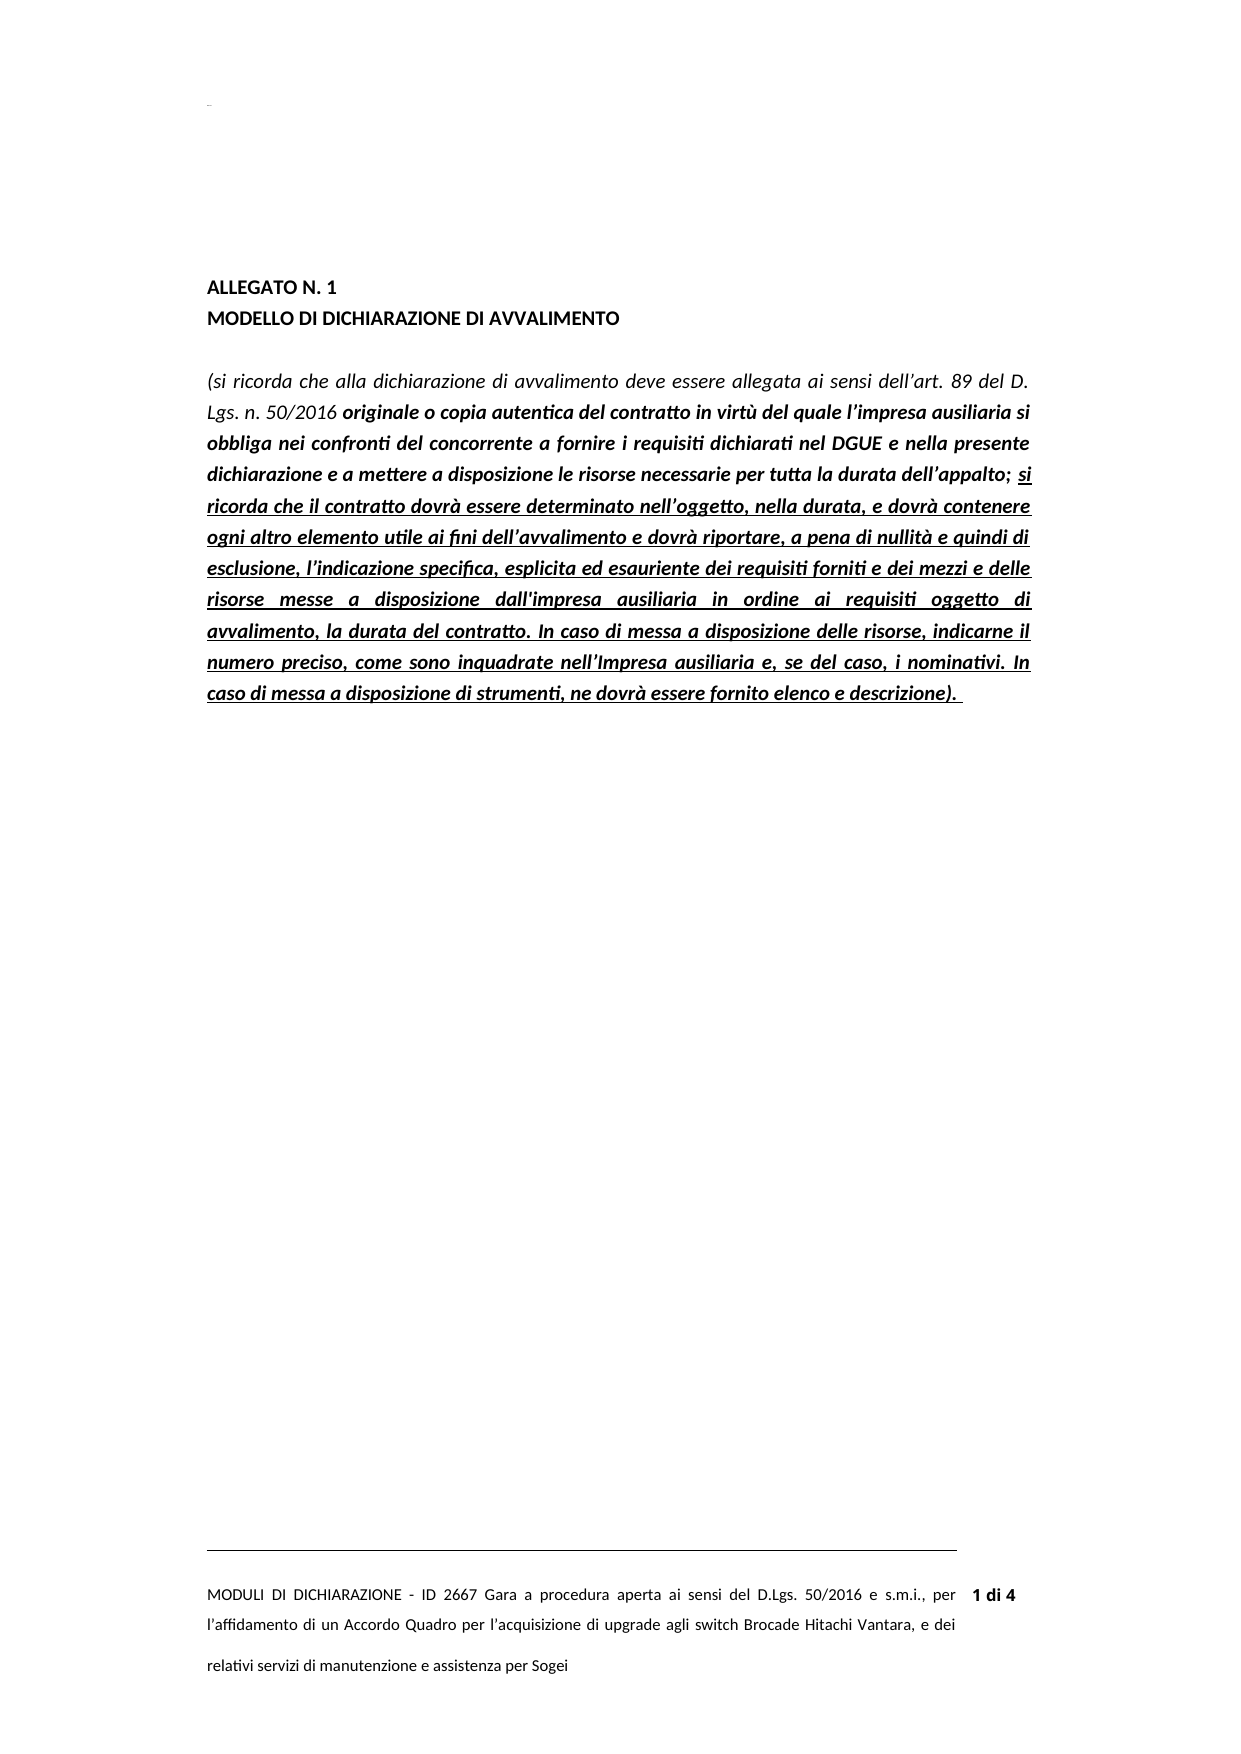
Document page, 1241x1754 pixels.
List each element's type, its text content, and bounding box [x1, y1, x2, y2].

text (si ricorda che alla dichiarazione di avvalimento deve essere allegata ai sensi dell’art. 89 del D. Lgs. n. 50/2016 originale o copia autentica del contratto in virtù del quale l’impresa ausiliaria si obbliga nei confronti del concorrente a fornire i requisiti dichiarati nel DGUE e nella presente dichiarazione e a mettere a disposizione le risorse necessarie per tutta la durata dell’appalto; si ricorda che il contratto dovrà essere determinato nell’oggetto, nella durata, e dovrà contenere ogni altro elemento utile ai fini dell’avvalimento e dovrà riportare, a pena di nullità e quindi di esclusione, l’indicazione specifica, esplicita ed esauriente dei requisiti forniti e dei mezzi e delle risorse messe a disposizione dall'impresa ausiliaria in ordine ai requisiti oggetto di avvalimento, la durata del contratto. In caso di messa a disposizione delle risorse, indicarne il numero preciso, come sono inquadrate nell’Impresa ausiliaria e, se del caso, i nominativi. In caso di messa a disposizione di strumenti, ne dovrà essere fornito elenco e descrizione). [207, 363, 1033, 707]
text MODELLO DI DICHIARAZIONE DI AVVALIMENTO [207, 301, 1033, 332]
text ALLEGATO n. 1 [207, 269, 1033, 301]
